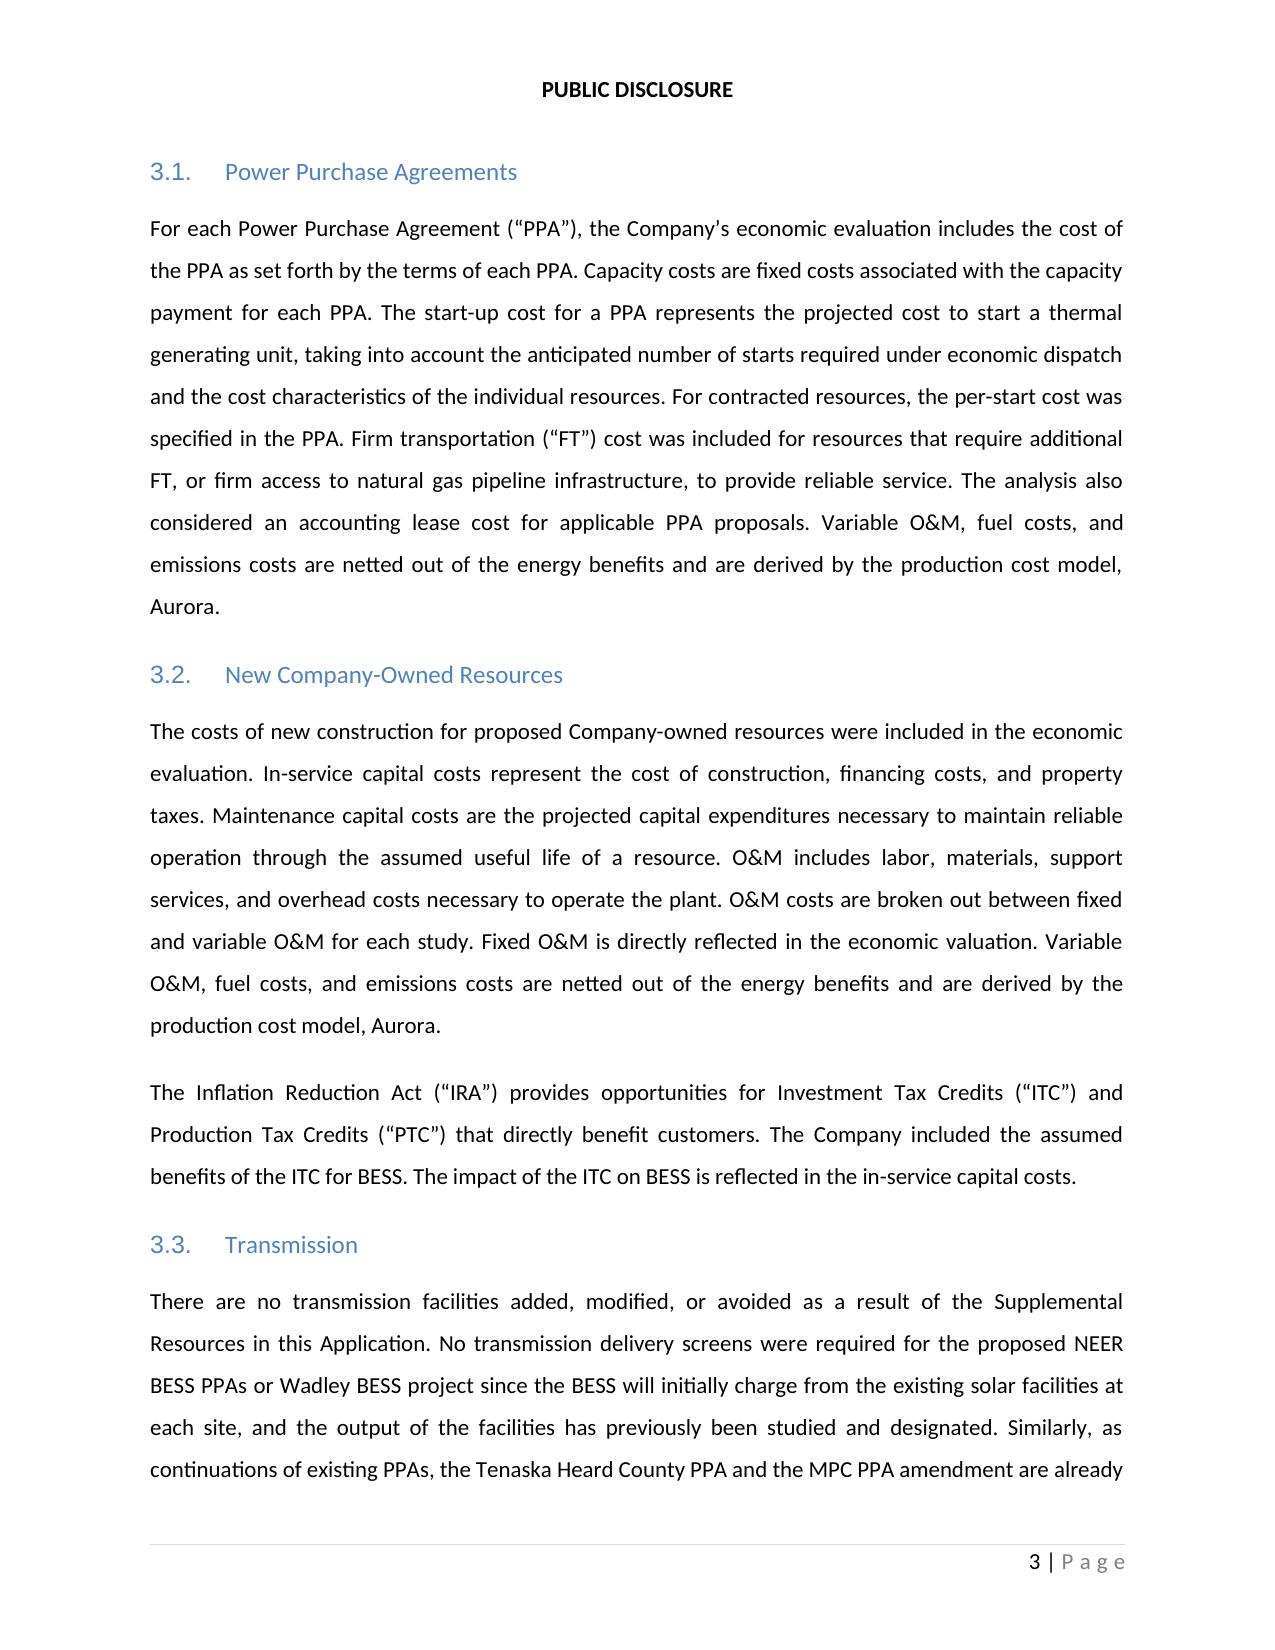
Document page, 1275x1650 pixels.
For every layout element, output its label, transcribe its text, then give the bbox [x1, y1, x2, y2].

text The costs of new construction for proposed Company-owned resources were included in the economic evaluation. In-service capital costs represent the cost of construction, financing costs, and property taxes. Maintenance capital costs are the projected capital expenditures necessary to maintain reliable operation through the assumed useful life of a resource. O&M includes labor, materials, support services, and overhead costs necessary to operate the plant. O&M costs are broken out between fixed and variable O&M for each study. Fixed O&M is directly reflected in the economic valuation. Variable O&M, fuel costs, and emissions costs are netted out of the energy benefits and are derived by the production cost model, Aurora. [150, 717, 1125, 1039]
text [150, 1287, 1125, 1483]
subtitle Power Purchase Agreements [150, 156, 1125, 186]
subtitle Transmission [150, 1229, 1125, 1259]
subtitle New Company-Owned Resources [150, 659, 1125, 689]
text For each Power Purchase Agreement (“PPA”), the Company’s economic evaluation includes the cost of the PPA as set forth by the terms of each PPA. Capacity costs are fixed costs associated with the capacity payment for each PPA. The start-up cost for a PPA represents the projected cost to start a thermal generating unit, taking into account the anticipated number of starts required under economic dispatch and the cost characteristics of the individual resources. For contracted resources, the per-start cost was specified in the PPA. Firm transportation (“FT”) cost was included for resources that require additional FT, or firm access to natural gas pipeline infrastructure, to provide reliable service. The analysis also considered an accounting lease cost for applicable PPA proposals. Variable O&M, fuel costs, and emissions costs are netted out of the energy benefits and are derived by the production cost model, Aurora. [150, 214, 1125, 620]
text The Inflation Reduction Act (“IRA”) provides opportunities for Investment Tax Credits (“ITC”) and Production Tax Credits (“PTC”) that directly benefit customers. The Company included the assumed benefits of the ITC for BESS. The impact of the ITC on BESS is reflected in the in-service capital costs. [150, 1078, 1125, 1190]
